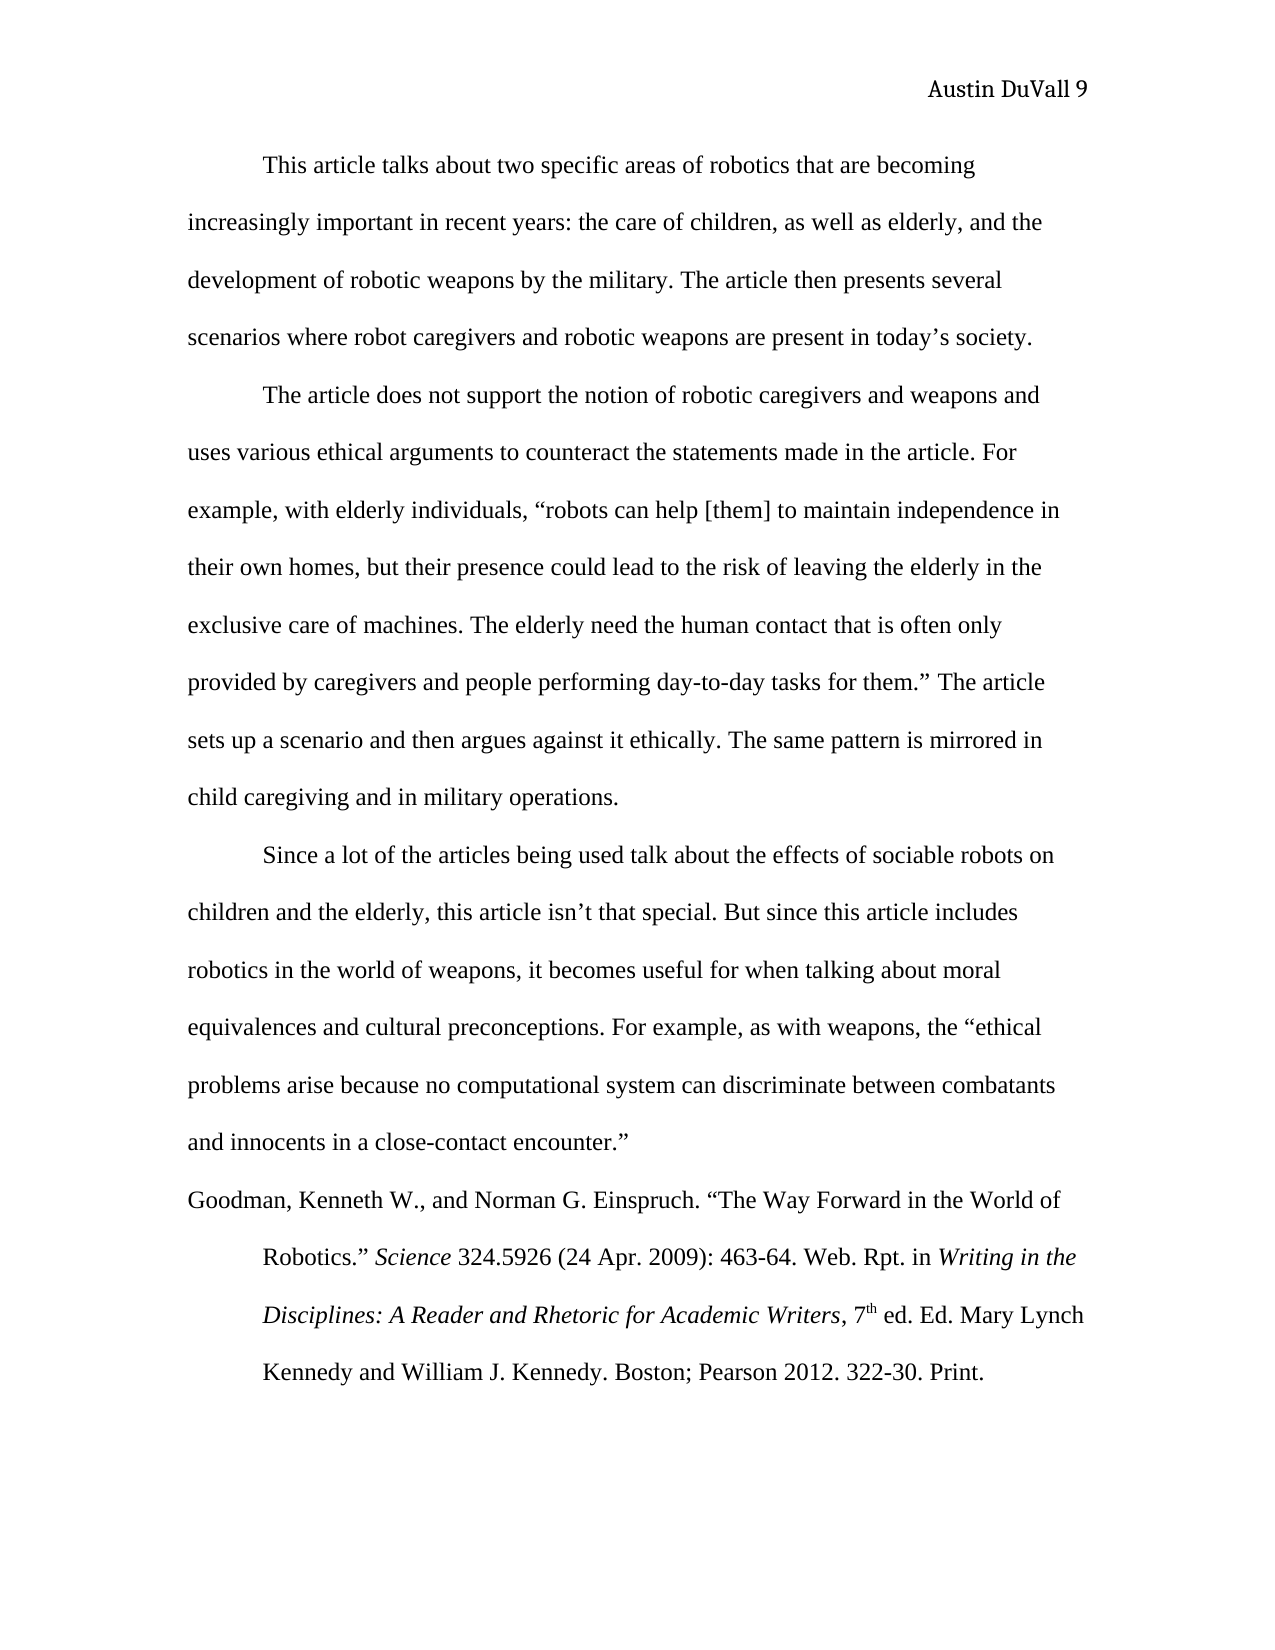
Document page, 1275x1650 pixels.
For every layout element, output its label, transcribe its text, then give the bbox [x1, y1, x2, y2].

text The article does not support the notion of robotic caregivers and weapons and uses various ethical arguments to counteract the statements made in the article. For example, with elderly individuals, “robots can help [them] to maintain independence in their own homes, but their presence could lead to the risk of leaving the elderly in the exclusive care of machines. The elderly need the human contact that is often only provided by caregivers and people performing day-to-day tasks for them.” The article sets up a scenario and then argues against it ethically. The same pattern is mirrored in child caregiving and in military operations. [187, 380, 1087, 811]
text Goodman, Kenneth W., and Norman G. Einspruch. “The Way Forward in the World of Robotics.” Science 324.5926 (24 Apr. 2009): 463-64. Web. Rpt. in Writing in the Disciplines: A Reader and Rhetoric for Academic Writers, 7th ed. Ed. Mary Lynch Kennedy and William J. Kennedy. Boston; Pearson 2012. 322-30. Print. [187, 1185, 1087, 1386]
text Since a lot of the articles being used talk about the effects of sociable robots on children and the elderly, this article isn’t that special. But since this article includes robotics in the world of weapons, it becomes useful for when talking about moral equivalences and cultural preconceptions. For example, as with weapons, the “ethical problems arise because no computational system can discriminate between combatants and innocents in a close-contact encounter.” [187, 840, 1087, 1156]
text This article talks about two specific areas of robotics that are becoming increasingly important in recent years: the care of children, as well as elderly, and the development of robotic weapons by the military. The article then presents several scenarios where robot caregivers and robotic weapons are present in today’s society. [187, 150, 1087, 351]
